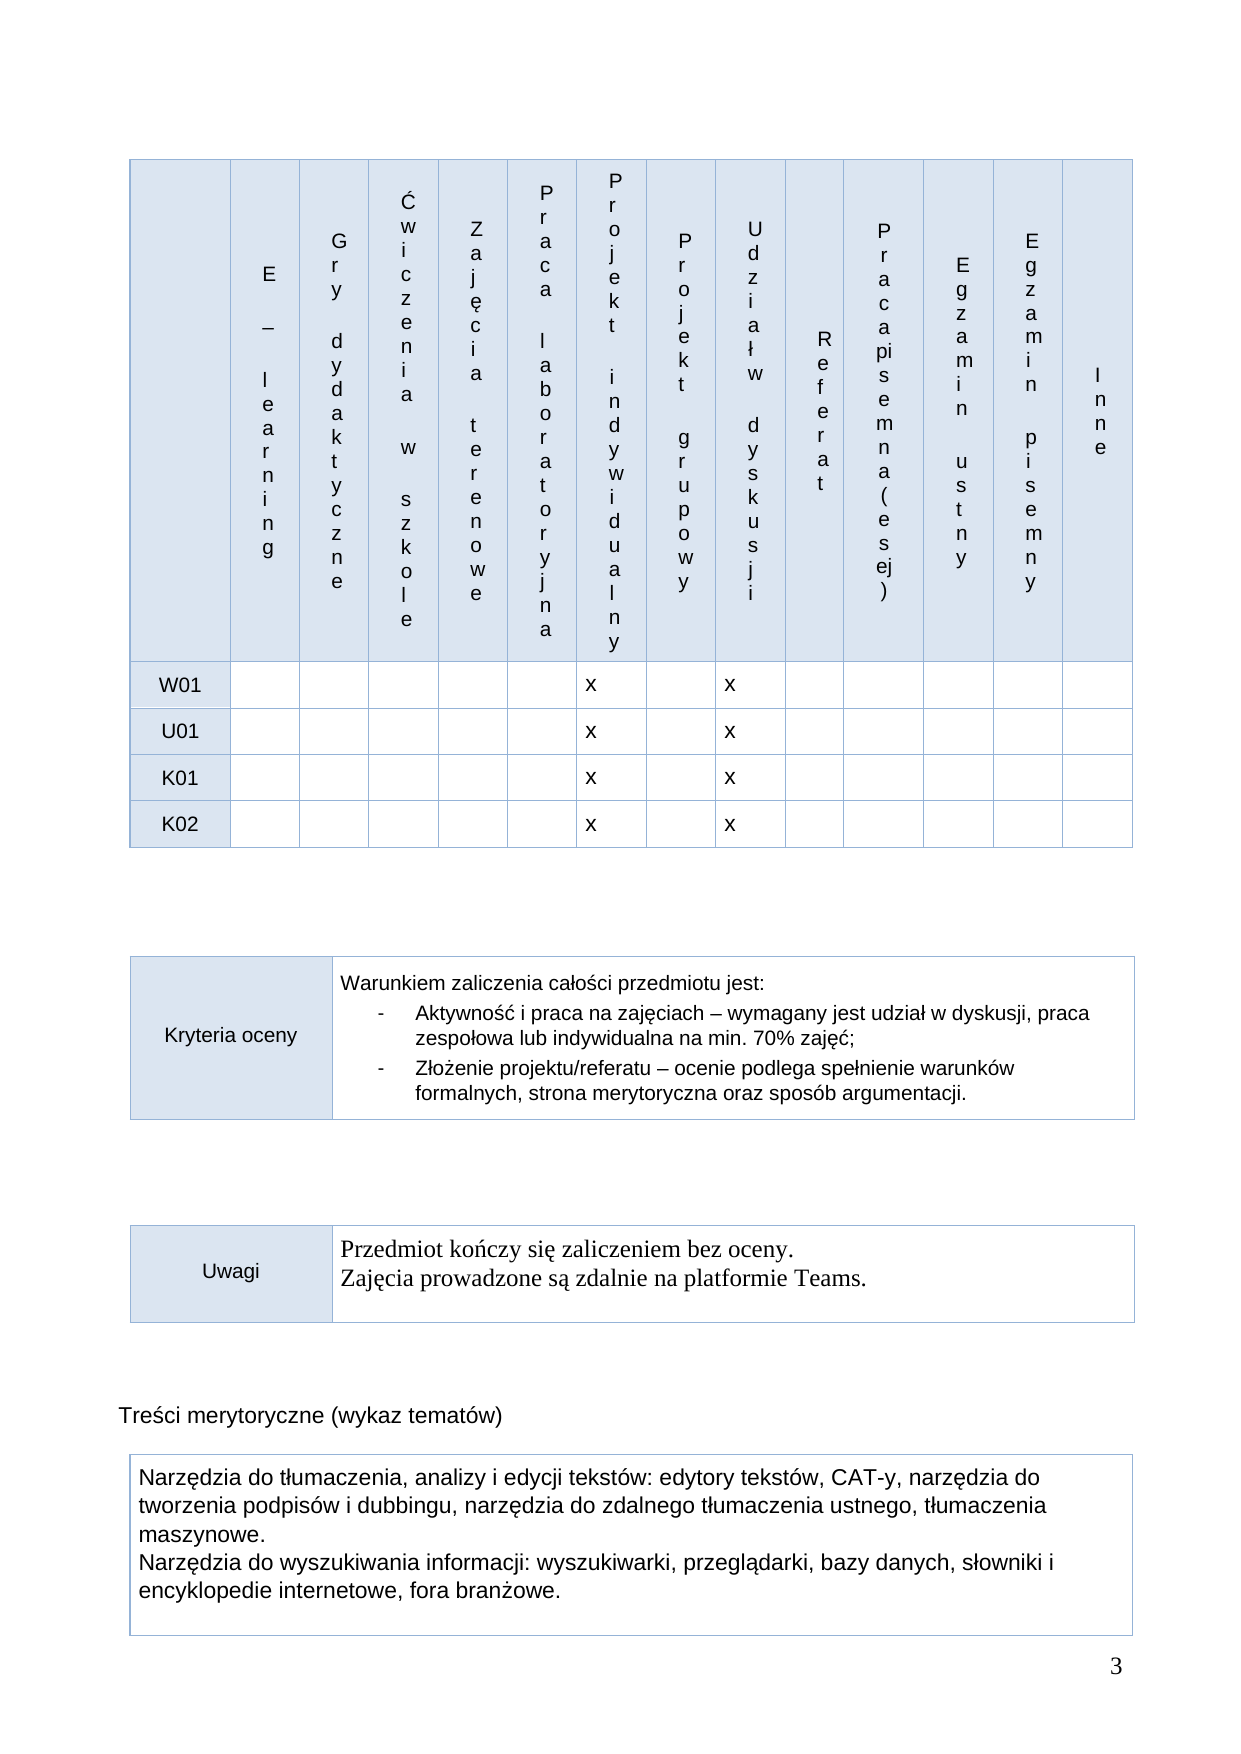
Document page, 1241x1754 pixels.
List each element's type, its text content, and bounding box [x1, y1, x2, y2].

table_cell [844, 662, 923, 707]
table_cell [231, 755, 299, 800]
table_cell [786, 709, 843, 754]
table_header Ćwiczenia w szkole [369, 160, 438, 661]
table_cell [1063, 662, 1132, 707]
table_cell [786, 755, 843, 800]
table_cell [439, 801, 507, 847]
table_cell [994, 709, 1062, 754]
table_cell [231, 709, 299, 754]
table_cell [508, 662, 576, 707]
table_cell [231, 662, 299, 707]
table_cell [369, 755, 438, 800]
table_cell [924, 709, 993, 754]
table_cell [231, 801, 299, 847]
table_cell [1063, 755, 1132, 800]
table_cell [508, 709, 576, 754]
table_header Inne [1063, 160, 1132, 661]
table_cell W01 [131, 662, 230, 707]
table_cell [647, 801, 715, 847]
table_cell [439, 709, 507, 754]
table_cell [924, 755, 993, 800]
table_cell [508, 755, 576, 800]
table_cell [844, 709, 923, 754]
table_cell x [716, 662, 785, 707]
text Treści merytoryczne (wykaz tematów) [118, 1402, 1122, 1428]
table_cell [369, 662, 438, 707]
table_cell [844, 755, 923, 800]
table_header E – learning [231, 160, 299, 661]
table_header Projekt indywidualny [577, 160, 646, 661]
table_cell [300, 801, 368, 847]
table_header Uwagi [131, 1226, 332, 1322]
table_header Projekt grupowy [647, 160, 715, 661]
table_cell [1063, 801, 1132, 847]
table_cell [508, 801, 576, 847]
table_cell [300, 709, 368, 754]
table_cell x [577, 755, 646, 800]
table_header Udział w dyskusji [716, 160, 785, 661]
table_cell K01 [131, 755, 230, 800]
table_cell x [577, 662, 646, 707]
table_cell [369, 801, 438, 847]
table_cell [786, 662, 843, 707]
table_cell x [716, 709, 785, 754]
table_cell [994, 662, 1062, 707]
table_cell [439, 662, 507, 707]
table_cell [369, 709, 438, 754]
table_header Praca laboratoryjna [508, 160, 576, 661]
table_cell U01 [131, 709, 230, 754]
table_cell [1063, 709, 1132, 754]
table_cell x [577, 709, 646, 754]
table_cell [924, 801, 993, 847]
table_header Gry dydaktyczne [300, 160, 368, 661]
table_cell [647, 755, 715, 800]
table_cell [994, 801, 1062, 847]
table_cell [786, 801, 843, 847]
table_cell [300, 755, 368, 800]
table_cell K02 [131, 801, 230, 847]
table_cell [300, 662, 368, 707]
table_cell [924, 662, 993, 707]
table_header Warunkiem zaliczenia całości przedmiotu jest: Aktywność i praca na zajęciach – wymagany jest udział w dyskusji, praca zespołowa lub indywidualna na min. 70% zajęć; Złożenie projektu/referatu – ocenie podlega spełnienie warunków formalnych, strona merytoryczna oraz sposób argumentacji. [333, 957, 1134, 1119]
table_cell x [716, 801, 785, 847]
table_cell [994, 755, 1062, 800]
table_header Przedmiot kończy się zaliczeniem bez oceny. Zajęcia prowadzone są zdalnie na platformie Teams. [333, 1226, 1134, 1322]
table_cell x [577, 801, 646, 847]
table_header Zajęcia terenowe [439, 160, 507, 661]
table_cell [844, 801, 923, 847]
table_header Egzamin pisemny [994, 160, 1062, 661]
table_header [131, 160, 230, 661]
table_header Referat [786, 160, 843, 661]
table_header Egzamin ustny [924, 160, 993, 661]
table_header Kryteria oceny [131, 957, 332, 1119]
table_header Praca pisemna (esej) [844, 160, 923, 661]
table_cell [647, 662, 715, 707]
table_cell x [716, 755, 785, 800]
table_cell [647, 709, 715, 754]
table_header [131, 1455, 1132, 1635]
table_cell [439, 755, 507, 800]
